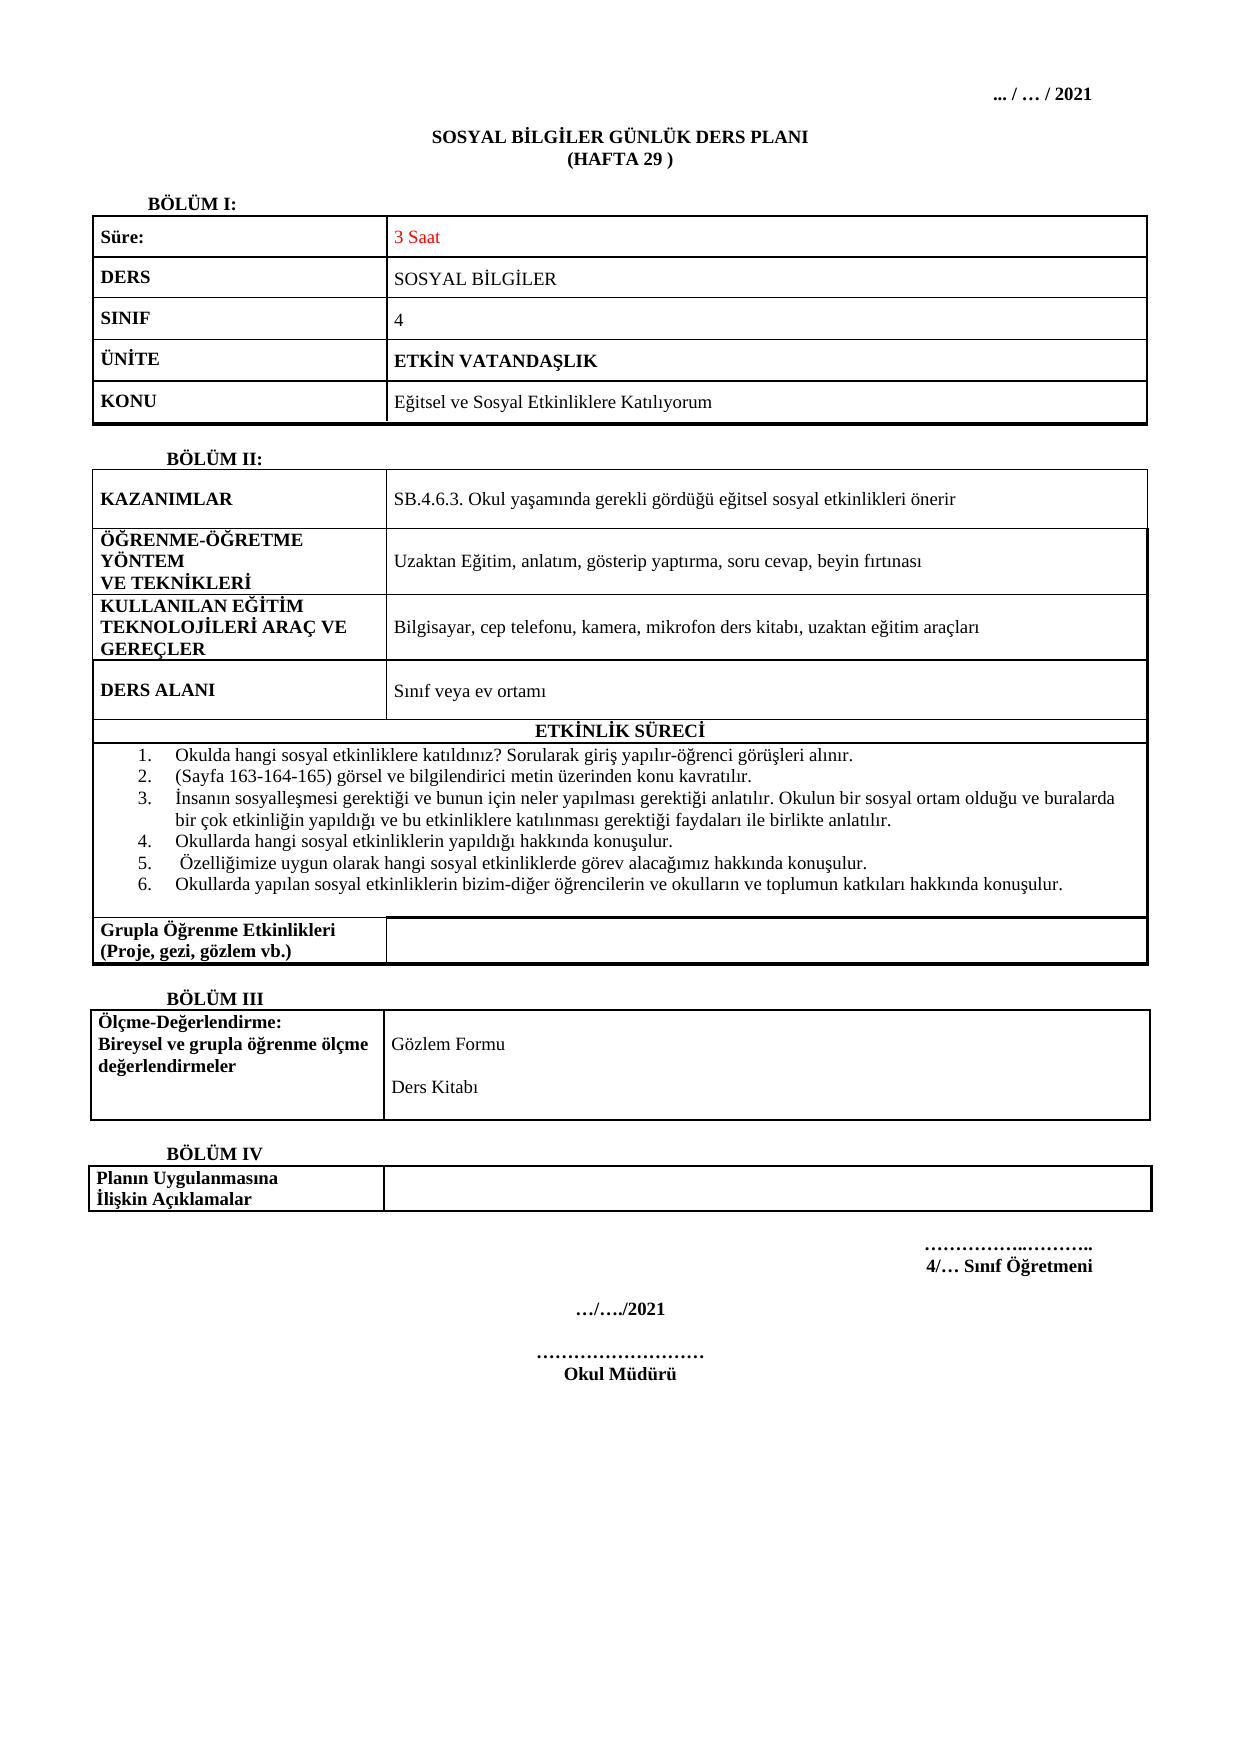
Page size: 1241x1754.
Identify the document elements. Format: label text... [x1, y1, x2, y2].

table_cell Bilgisayar, cep telefonu, kamera, mikrofon ders kitabı, uzaktan eğitim araçları [387, 595, 1146, 659]
table_cell ETKİN VATANDAŞLIK [388, 340, 1146, 380]
text ……………………… [148, 1341, 1092, 1363]
table_cell 4 [388, 298, 1146, 339]
table_header [385, 1167, 1150, 1210]
table_header Süre: [94, 217, 386, 256]
table_cell KONU [94, 382, 386, 421]
table_cell Uzaktan Eğitim, anlatım, gösterip yaptırma, soru cevap, beyin fırtınası [387, 529, 1146, 593]
text BÖLÜM I: [148, 193, 1092, 214]
table_cell KULLANILAN EĞİTİM TEKNOLOJİLERİ ARAÇ VE GEREÇLER [93, 595, 386, 659]
table_header SB.4.6.3. Okul yaşamında gerekli gördüğü eğitsel sosyal etkinlikleri önerir [387, 470, 1147, 528]
table_cell SINIF [94, 298, 386, 339]
text SOSYAL BİLGİLER GÜNLÜK DERS PLANI [148, 126, 1092, 147]
table_cell Sınıf veya ev ortamı [387, 661, 1146, 719]
text BÖLÜM II: [148, 448, 1092, 469]
table_cell SOSYAL BİLGİLER [388, 258, 1146, 297]
text (HAFTA 29 ) [148, 147, 1092, 169]
subtitle BÖLÜM IV [148, 1143, 1092, 1164]
text 4/… Sınıf Öğretmeni [148, 1255, 1092, 1276]
table_cell ÜNİTE [94, 340, 386, 380]
subtitle BÖLÜM III [148, 988, 1092, 1009]
table_cell ETKİNLİK SÜRECİ [94, 720, 1146, 742]
table_header Ölçme-Değerlendirme: Bireysel ve grupla öğrenme ölçme değerlendirmeler [92, 1011, 383, 1119]
table_cell Grupla Öğrenme Etkinlikleri (Proje, gezi, gözlem vb.) [94, 918, 386, 962]
text ……………..……….. [148, 1233, 1092, 1255]
table_header KAZANIMLAR [93, 470, 386, 528]
table_header 3 Saat [388, 217, 1146, 256]
table_cell [387, 919, 1146, 962]
table_cell Eğitsel ve Sosyal Etkinliklere Katılıyorum [388, 382, 1146, 421]
table_cell DERS ALANI [94, 661, 386, 719]
table_cell Okulda hangi sosyal etkinliklere katıldınız? Sorularak giriş yapılır-öğrenci görüşleri alınır. (Sayfa 163-164-165) görsel ve bilgilendirici metin üzerinden konu kavratılır. İnsanın sosyalleşmesi gerektiği ve bunun için neler yapılması gerektiği anlatılır. Okulun bir sosyal ortam olduğu ve buralarda bir çok etkinliğin yapıldığı ve bu etkinliklere katılınması gerektiği faydaları ile birlikte anlatılır. Okullarda hangi sosyal etkinliklerin yapıldığı hakkında konuşulur. Özelliğimize uygun olarak hangi sosyal etkinliklerde görev alacağımız hakkında konuşulur. Okullarda yapılan sosyal etkinliklerin bizim-diğer öğrencilerin ve okulların ve toplumun katkıları hakkında konuşulur. [94, 744, 1146, 916]
text Okul Müdürü [148, 1363, 1092, 1384]
table_header Gözlem Formu Ders Kitabı [385, 1011, 1149, 1119]
table_cell ÖĞRENME-ÖĞRETME YÖNTEM VE TEKNİKLERİ [93, 529, 386, 593]
text …/…./2021 [148, 1298, 1092, 1319]
text ... / … / 2021 [148, 83, 1092, 104]
table_header Planın Uygulanmasına İlişkin Açıklamalar [90, 1167, 383, 1210]
table_cell DERS [94, 258, 386, 297]
